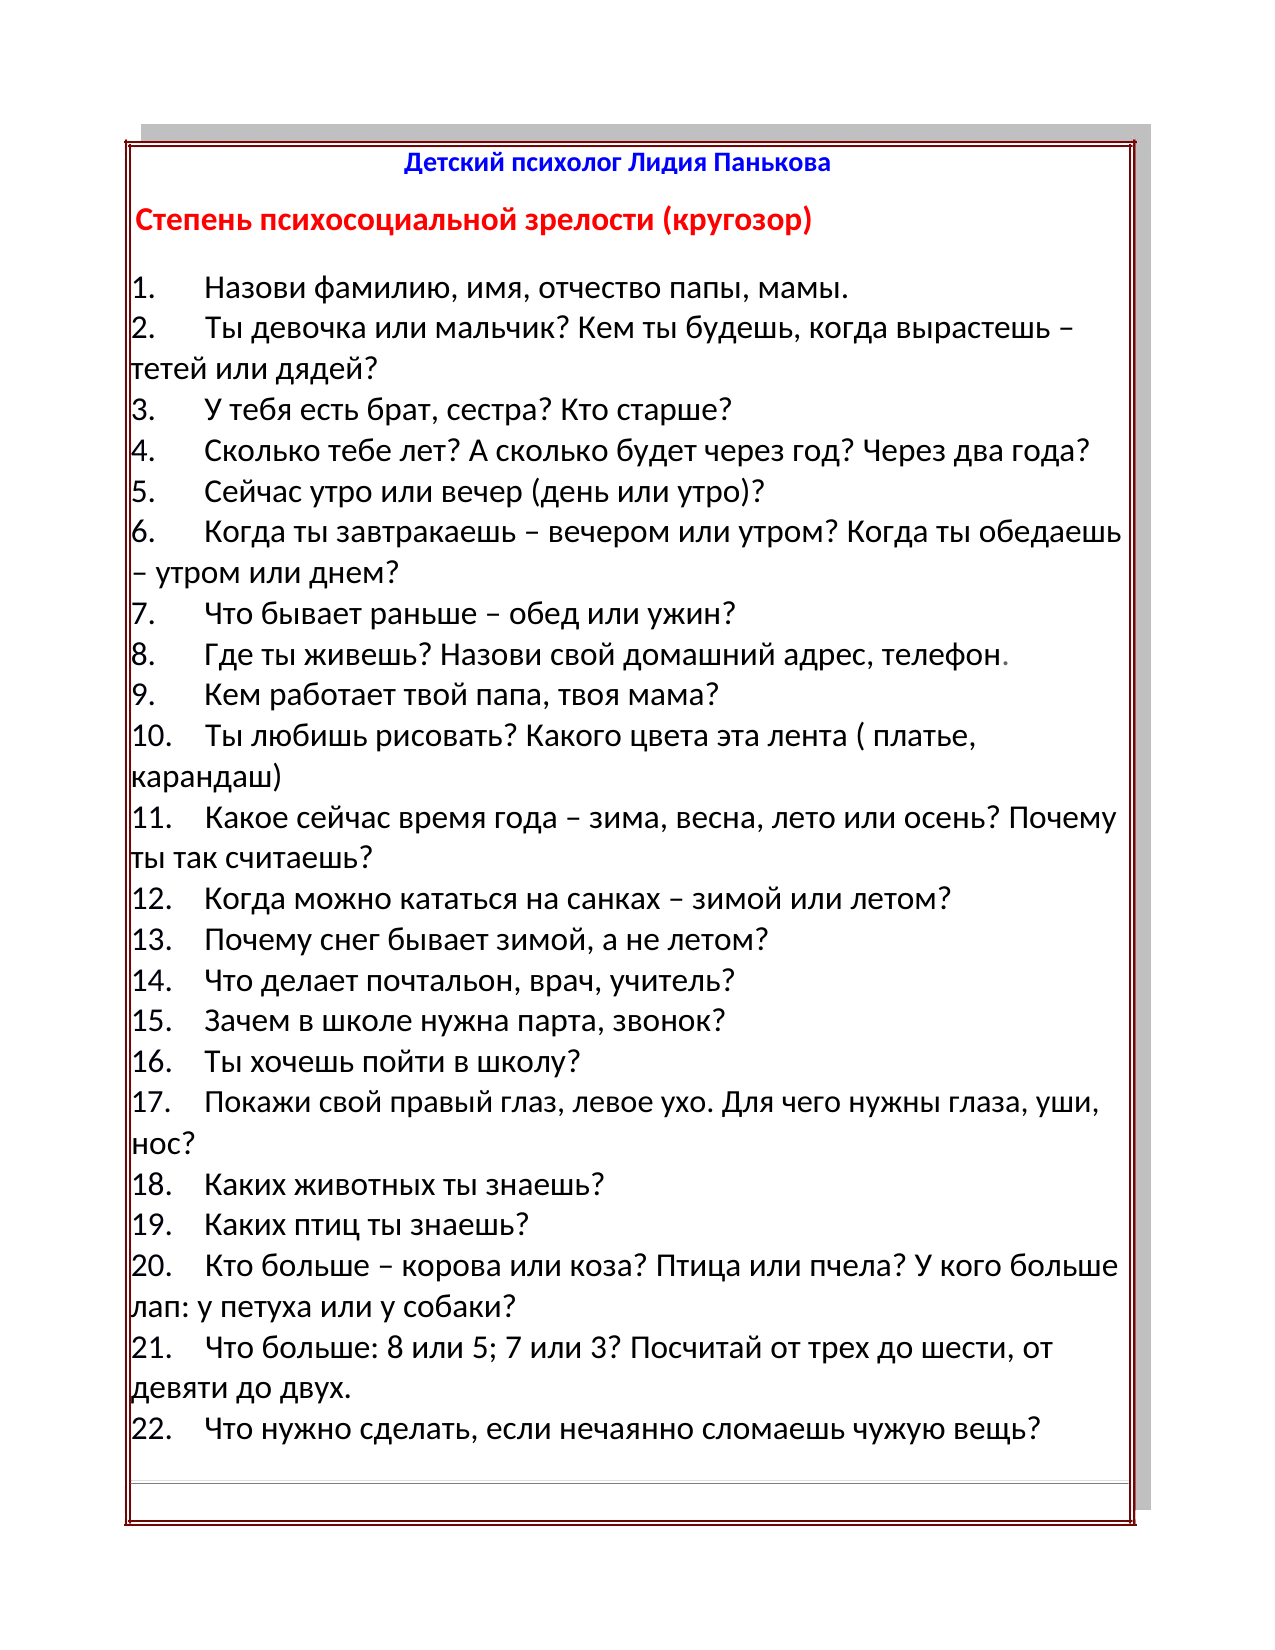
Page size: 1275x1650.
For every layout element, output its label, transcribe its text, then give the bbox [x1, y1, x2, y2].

list Каких птиц ты знаешь? [131, 1203, 1127, 1244]
list Назови фамилию, имя, отчество папы, мамы. [131, 266, 1127, 306]
list Кем работает твой папа, твоя мама? [131, 673, 1127, 714]
list Где ты живешь? Назови свой домашний адрес, телефон. [131, 633, 1127, 673]
text Детский психолог Лидия Панькова [131, 144, 1105, 179]
list Кто больше – корова или коза? Птица или пчела? У кого больше лап: у петуха или у собаки? [131, 1244, 1127, 1326]
list Ты любишь рисовать? Какого цвета эта лента ( платье, карандаш) [131, 714, 1127, 796]
list Каких животных ты знаешь? [131, 1163, 1127, 1203]
list Сколько тебе лет? А сколько будет через год? Через два года? [131, 429, 1127, 469]
text – утром или днем? [131, 551, 1127, 592]
list Что бывает раньше – обед или ужин? [131, 592, 1127, 633]
list Зачем в школе нужна парта, звонок? [131, 999, 1127, 1040]
list Когда ты завтракаешь – вечером или утром? Когда ты обедаешь [131, 510, 1127, 551]
list Почему снег бывает зимой, а не летом? [131, 918, 1127, 959]
list Что делает почтальон, врач, учитель? [131, 959, 1127, 999]
picture [124, 124, 1151, 1526]
list Ты девочка или мальчик? Кем ты будешь, когда вырастешь – тетей или дядей? [131, 307, 1127, 388]
list Когда можно кататься на санках – зимой или летом? [131, 877, 1127, 918]
list Ты хочешь пойти в школу? [131, 1040, 1127, 1081]
list У тебя есть брат, сестра? Кто старше? [131, 388, 1127, 429]
list Покажи свой правый глаз, левое ухо. Для чего нужны глаза, уши, [131, 1081, 1127, 1121]
text нос? [131, 1122, 1127, 1163]
text Степень психосоциальной зрелости (кругозор) [135, 198, 1127, 238]
list Какое сейчас время года – зима, весна, лето или осень? Почему ты так считаешь? [131, 796, 1127, 877]
list Что нужно сделать, если нечаянно сломаешь чужую вещь? [131, 1407, 1127, 1448]
list Сейчас утро или вечер (день или утро)? [131, 469, 1127, 510]
list Что больше: 8 или 5; 7 или 3? Посчитай от трех до шести, от девяти до двух. [131, 1326, 1127, 1407]
